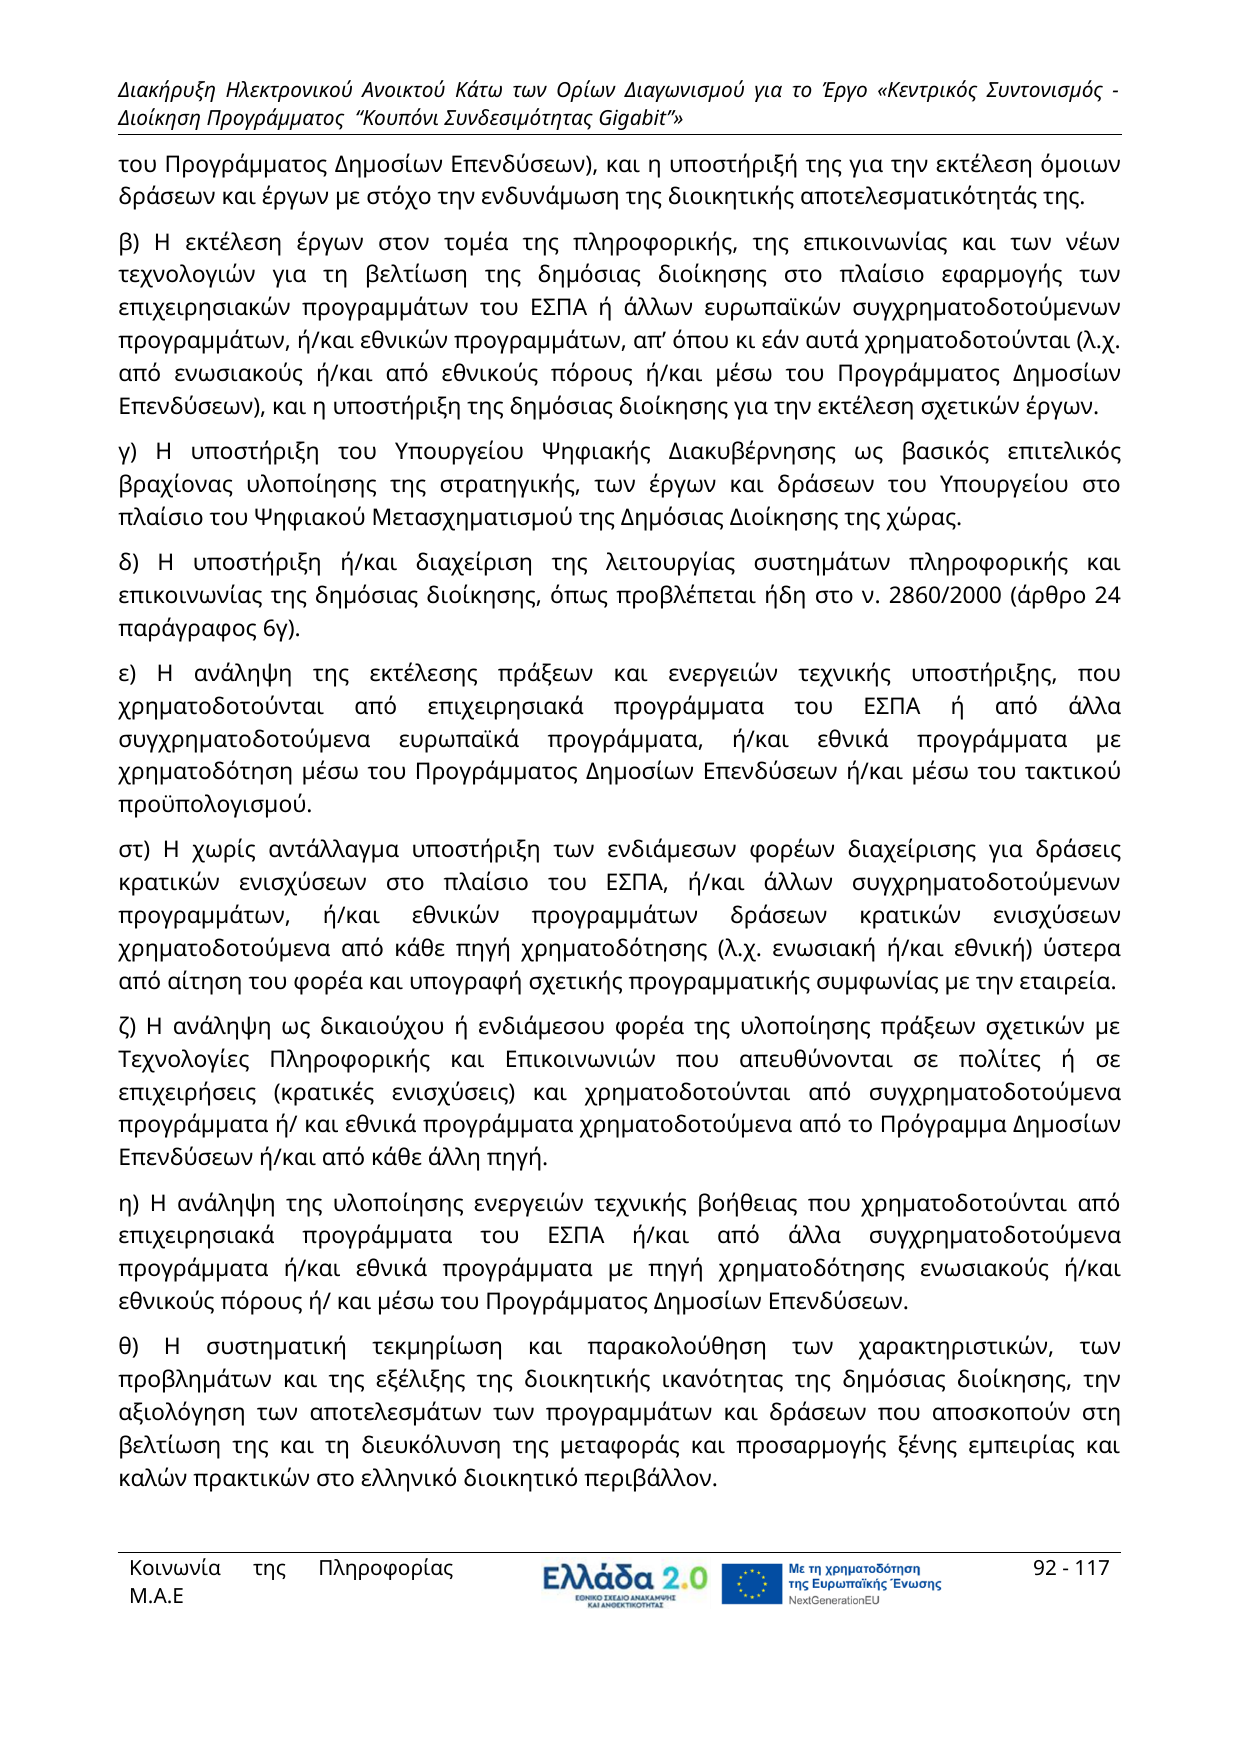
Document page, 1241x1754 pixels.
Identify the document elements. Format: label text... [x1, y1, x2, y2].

text στ) Η χωρίς αντάλλαγμα υποστήριξη των ενδιάμεσων φορέων διαχείρισης για δράσεις κρατικών ενισχύσεων στο πλαίσιο του ΕΣΠΑ, ή/και άλλων συγχρηματοδοτούμενων προγραμμάτων, ή/και εθνικών προγραμμάτων δράσεων κρατικών ενισχύσεων χρηματοδοτούμενα από κάθε πηγή χρηματοδότησης (λ.χ. ενωσιακή ή/και εθνική) ύστερα από αίτηση του φορέα και υπογραφή σχετικής προγραμματικής συμφωνίας με την εταιρεία. [118, 833, 1122, 996]
text ε) Η ανάληψη της εκτέλεσης πράξεων και ενεργειών τεχνικής υποστήριξης, που χρηματοδοτούνται από επιχειρησιακά προγράμματα του ΕΣΠΑ ή από άλλα συγχρηματοδοτούμενα ευρωπαϊκά προγράμματα, ή/και εθνικά προγράμματα με χρηματοδότηση μέσω του Προγράμματος Δημοσίων Επενδύσεων ή/και μέσω του τακτικού προϋπολογισμού. [118, 657, 1122, 819]
text δ) Η υποστήριξη ή/και διαχείριση της λειτουργίας συστημάτων πληροφορικής και επικοινωνίας της δημόσιας διοίκησης, όπως προβλέπεται ήδη στο ν. 2860/2000 (άρθρο 24 παράγραφος 6γ). [118, 546, 1122, 643]
text γ) Η υποστήριξη του Υπουργείου Ψηφιακής Διακυβέρνησης ως βασικός επιτελικός βραχίονας υλοποίησης της στρατηγικής, των έργων και δράσεων του Υπουργείου στο πλαίσιο του Ψηφιακού Μετασχηματισμού της Δημόσιας Διοίκησης της χώρας. [118, 435, 1122, 532]
text θ) Η συστηματική τεκμηρίωση και παρακολούθηση των χαρακτηριστικών, των προβλημάτων και της εξέλιξης της διοικητικής ικανότητας της δημόσιας διοίκησης, την αξιολόγηση των αποτελεσμάτων των προγραμμάτων και δράσεων που αποσκοπούν στη βελτίωση της και τη διευκόλυνση της μεταφοράς και προσαρμογής ξένης εμπειρίας και καλών πρακτικών στο ελληνικό διοικητικό περιβάλλον. [118, 1330, 1122, 1493]
text ζ) Η ανάληψη ως δικαιούχου ή ενδιάμεσου φορέα της υλοποίησης πράξεων σχετικών με Τεχνολογίες Πληροφορικής και Επικοινωνιών που απευθύνονται σε πολίτες ή σε επιχειρήσεις (κρατικές ενισχύσεις) και χρηματοδοτούνται από συγχρηματοδοτούμενα προγράμματα ή/ και εθνικά προγράμματα χρηματοδοτούμενα από το Πρόγραμμα Δημοσίων Επενδύσεων ή/και από κάθε άλλη πηγή. [118, 1010, 1122, 1172]
text η) Η ανάληψη της υλοποίησης ενεργειών τεχνικής βοήθειας που χρηματοδοτούνται από επιχειρησιακά προγράμματα του ΕΣΠΑ ή/και από άλλα συγχρηματοδοτούμενα προγράμματα ή/και εθνικά προγράμματα με πηγή χρηματοδότησης ενωσιακούς ή/και εθνικούς πόρους ή/ και μέσω του Προγράμματος Δημοσίων Επενδύσεων. [118, 1187, 1122, 1316]
text β) Η εκτέλεση έργων στον τομέα της πληροφορικής, της επικοινωνίας και των νέων τεχνολογιών για τη βελτίωση της δημόσιας διοίκησης στο πλαίσιο εφαρμογής των επιχειρησιακών προγραμμάτων του ΕΣΠΑ ή άλλων ευρωπαϊκών συγχρηματοδοτούμενων προγραμμάτων, ή/και εθνικών προγραμμάτων, απ’ όπου κι εάν αυτά χρηματοδοτούνται (λ.χ. από ενωσιακούς ή/και από εθνικούς πόρους ή/και μέσω του Προγράμματος Δημοσίων Επενδύσεων), και η υποστήριξη της δημόσιας διοίκησης για την εκτέλεση σχετικών έργων. [118, 226, 1122, 421]
picture [541, 1557, 948, 1609]
